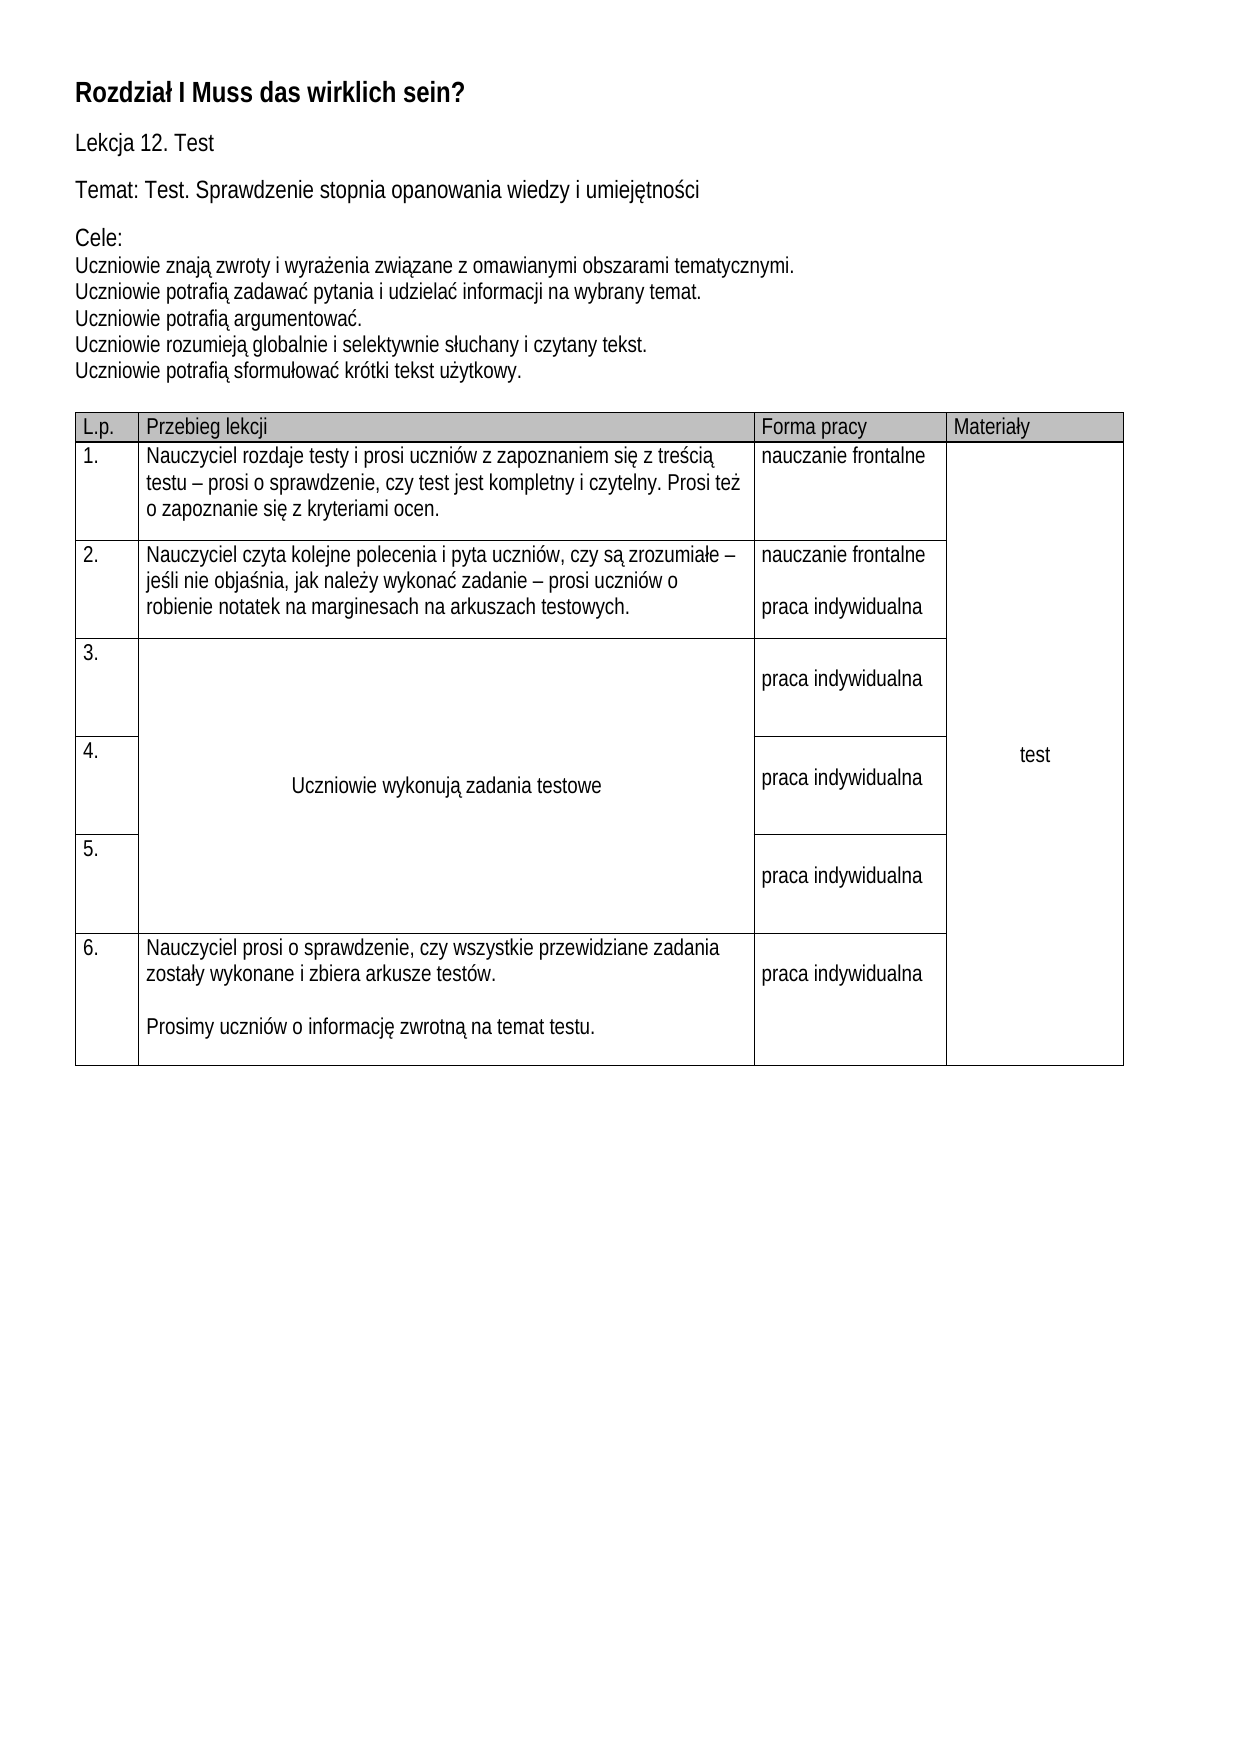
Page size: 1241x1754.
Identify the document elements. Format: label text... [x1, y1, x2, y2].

table_cell nauczanie frontalne [755, 443, 946, 539]
table_cell 1. [76, 443, 138, 539]
table_header Przebieg lekcji [139, 413, 754, 441]
text Uczniowie potrafią argumentować. [75, 304, 1165, 331]
table_cell 3. [76, 639, 138, 736]
text Lekcja 12. Test [75, 128, 1165, 156]
text Uczniowie znają zwroty i wyrażenia związane z omawianymi obszarami tematycznymi. [75, 252, 1165, 278]
text Cele: [75, 223, 1165, 252]
table_header Forma pracy [755, 413, 946, 441]
table_cell 2. [76, 541, 138, 638]
table_cell Uczniowie wykonują zadania testowe [139, 639, 754, 932]
table_cell Nauczyciel rozdaje testy i prosi uczniów z zapoznaniem się z treścią testu – prosi o sprawdzenie, czy test jest kompletny i czytelny. Prosi też o zapoznanie się z kryteriami ocen. [139, 443, 754, 539]
text Rozdział I Muss das wirklich sein? [75, 75, 1165, 108]
table_cell Nauczyciel czyta kolejne polecenia i pyta uczniów, czy są zrozumiałe – jeśli nie objaśnia, jak należy wykonać zadanie – prosi uczniów o robienie notatek na marginesach na arkuszach testowych. [139, 541, 754, 638]
table_cell 4. [76, 737, 138, 834]
text Uczniowie potrafią zadawać pytania i udzielać informacji na wybrany temat. [75, 278, 1165, 304]
table_cell praca indywidualna [755, 639, 946, 736]
table_cell praca indywidualna [755, 737, 946, 834]
table_cell 5. [76, 835, 138, 932]
text Temat: Test. Sprawdzenie stopnia opanowania wiedzy i umiejętności [75, 175, 1165, 204]
text Uczniowie potrafią sformułować krótki tekst użytkowy. [75, 357, 1165, 384]
table_cell praca indywidualna [755, 934, 946, 1065]
table_cell nauczanie frontalne praca indywidualna [755, 541, 946, 638]
table_header Materiały [947, 413, 1123, 441]
table_cell praca indywidualna [755, 835, 946, 932]
table_cell Nauczyciel prosi o sprawdzenie, czy wszystkie przewidziane zadania zostały wykonane i zbiera arkusze testów. Prosimy uczniów o informację zwrotną na temat testu. [139, 934, 754, 1065]
text Uczniowie rozumieją globalnie i selektywnie słuchany i czytany tekst. [75, 331, 1165, 357]
table_header L.p. [76, 413, 138, 441]
table_cell 6. [76, 934, 138, 1065]
table_cell test [947, 443, 1123, 1065]
